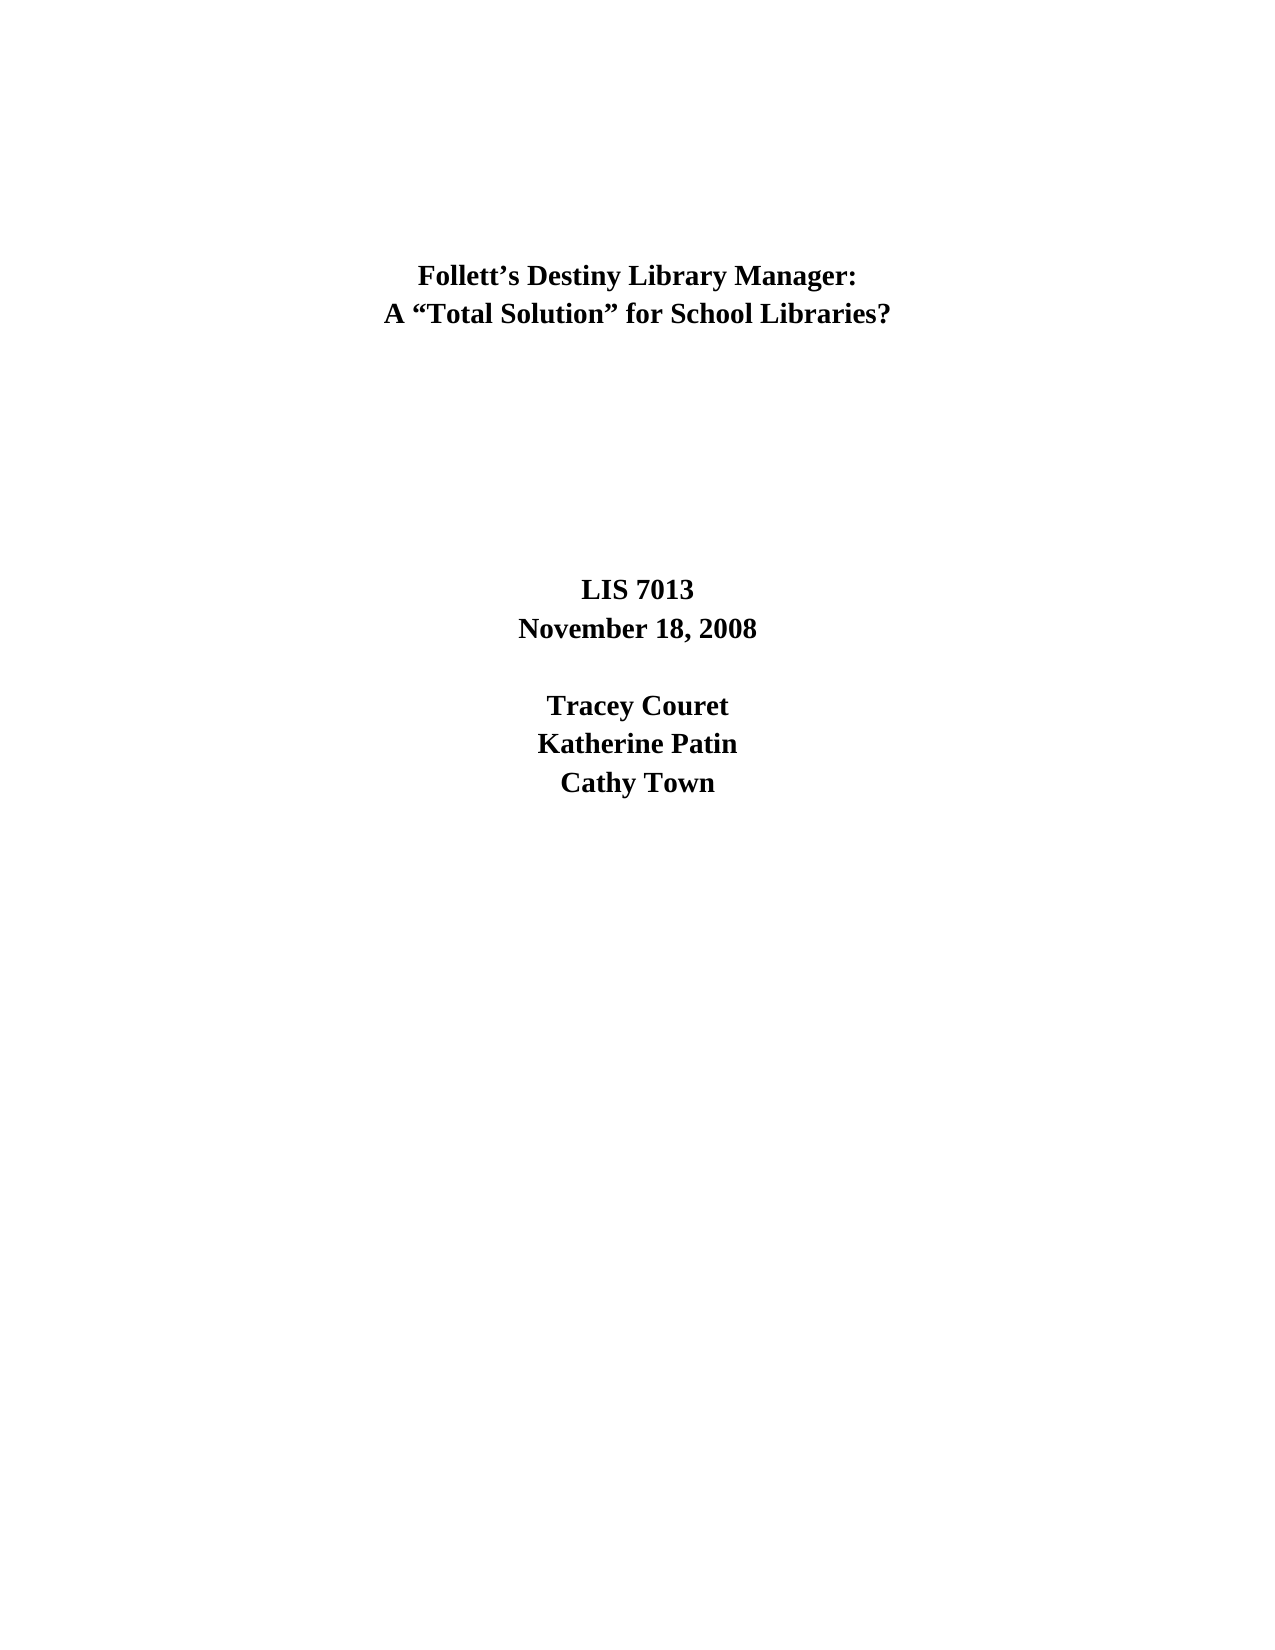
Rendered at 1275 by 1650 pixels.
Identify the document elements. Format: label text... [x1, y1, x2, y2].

text A “Total Solution” for School Libraries? [150, 296, 1125, 330]
text November 18, 2008 [150, 611, 1125, 644]
text Tracey Couret [150, 688, 1125, 721]
text LIS 7013 [150, 572, 1125, 606]
text Follett’s Destiny Library Manager: [150, 258, 1125, 291]
text Katherine Patin [150, 726, 1125, 760]
text Cathy Town [150, 765, 1125, 798]
